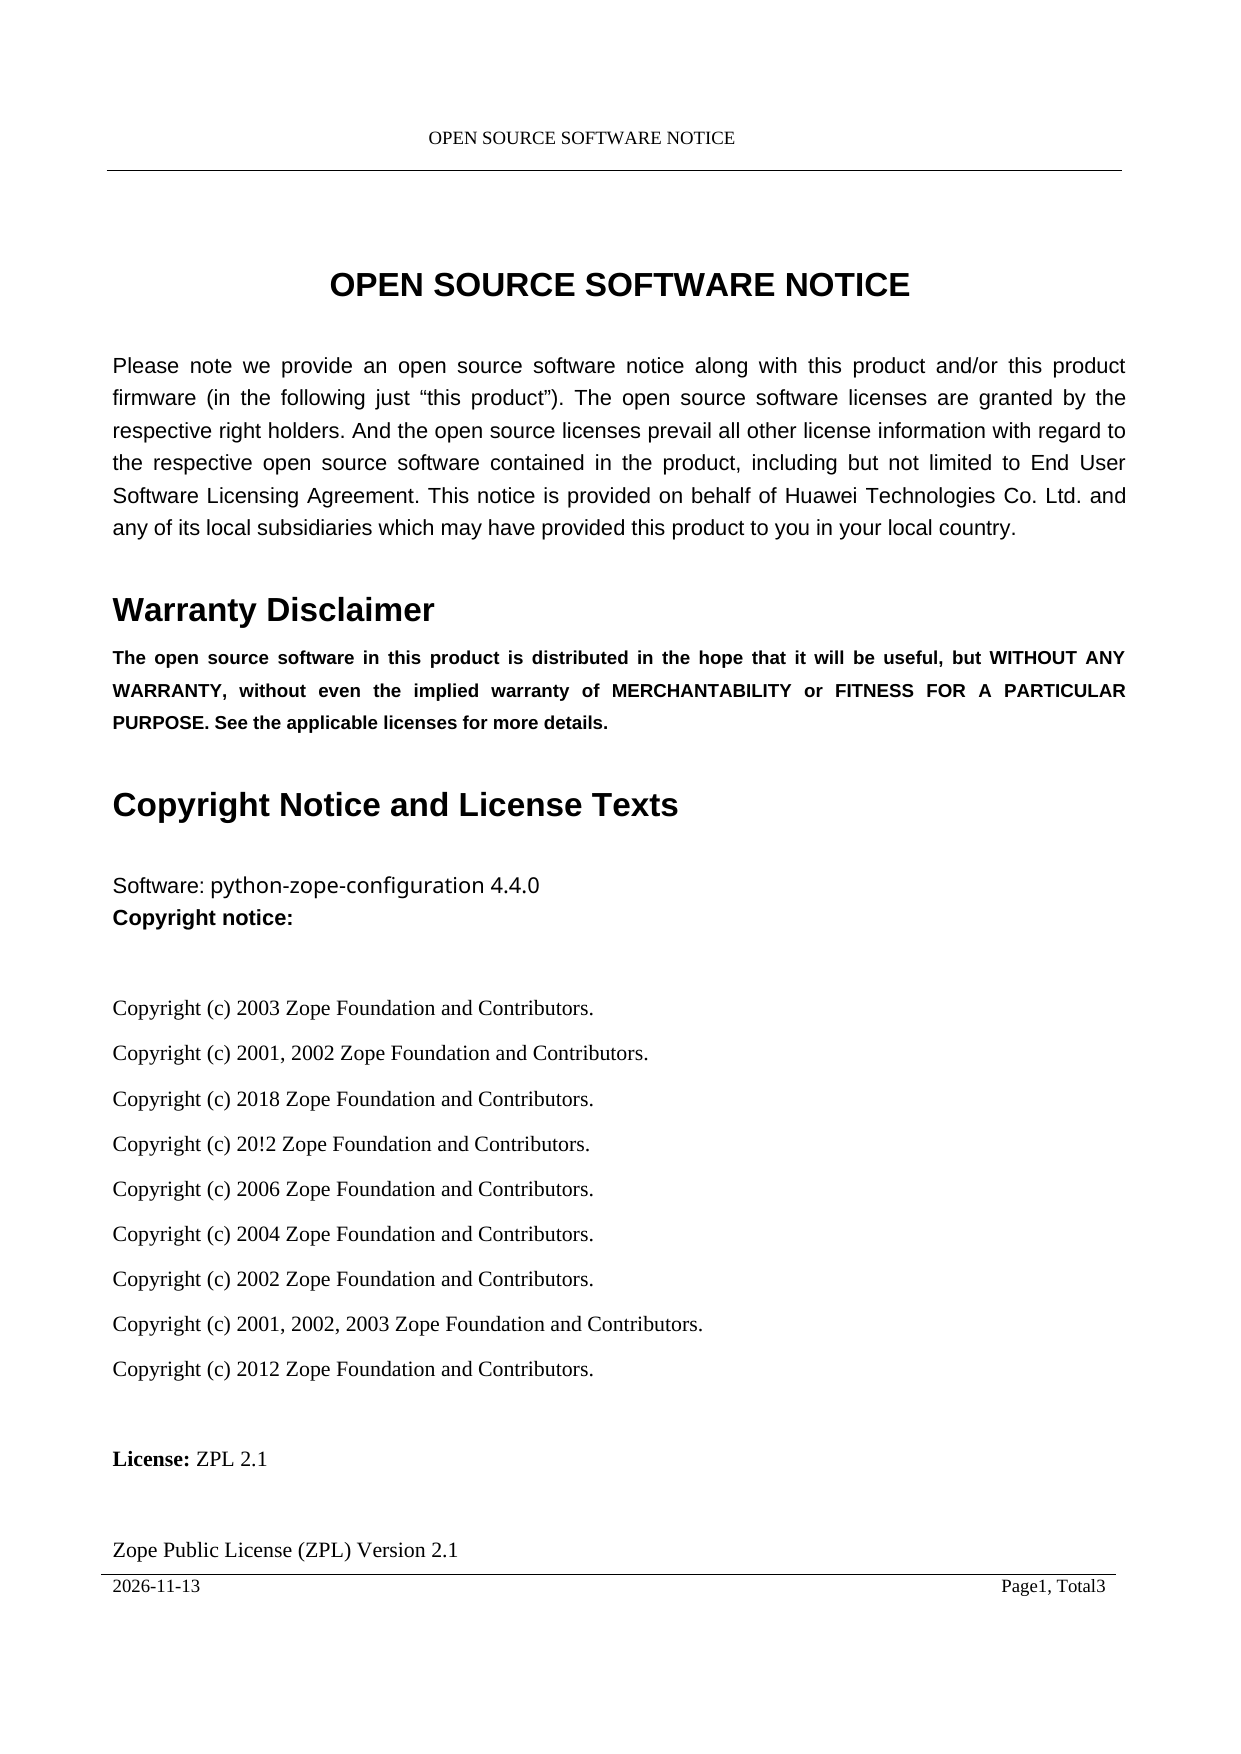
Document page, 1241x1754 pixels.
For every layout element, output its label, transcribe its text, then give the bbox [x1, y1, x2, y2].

text Copyright Notice and License Texts [112, 771, 1128, 836]
text The open source software in this product is distributed in the hope that it will be useful, but WITHOUT ANY WARRANTY, without even the implied warranty of MERCHANTABILITY or FITNESS FOR A PARTICULAR PURPOSE. See the applicable licenses for more details. [112, 641, 1128, 739]
text Copyright (c) 2002 Zope Foundation and Contributors. [112, 1262, 1128, 1295]
text OPEN SOURCE SOFTWARE NOTICE [112, 251, 1128, 316]
text Copyright (c) 2006 Zope Foundation and Contributors. [112, 1172, 1128, 1204]
text Copyright (c) 2012 Zope Foundation and Contributors. [112, 1352, 1128, 1385]
text Copyright (c) 2004 Zope Foundation and Contributors. [112, 1217, 1128, 1250]
text Software: python-zope-configuration 4.4.0 [112, 869, 1128, 901]
text License: ZPL 2.1 [112, 1443, 1128, 1475]
text Copyright (c) 2001, 2002 Zope Foundation and Contributors. [112, 1037, 1128, 1069]
text Warranty Disclaimer [112, 576, 1128, 641]
text Copyright (c) 2003 Zope Foundation and Contributors. [112, 992, 1128, 1024]
text Copyright (c) 2018 Zope Foundation and Contributors. [112, 1082, 1128, 1114]
text Copyright (c) 2001, 2002, 2003 Zope Foundation and Contributors. [112, 1307, 1128, 1340]
text Zope Public License (ZPL) Version 2.1 [112, 1533, 1128, 1565]
text Copyright notice: [112, 901, 1128, 934]
text Please note we provide an open source software notice along with this product and/or this product firmware (in the following just “this product”). The open source software licenses are granted by the respective right holders. And the open source licenses prevail all other license information with regard to the respective open source software contained in the product, including but not limited to End User Software Licensing Agreement. This notice is provided on behalf of Huawei Technologies Co. Ltd. and any of its local subsidiaries which may have provided this product to you in your local country. [112, 349, 1128, 544]
text Copyright (c) 20!2 Zope Foundation and Contributors. [112, 1127, 1128, 1159]
